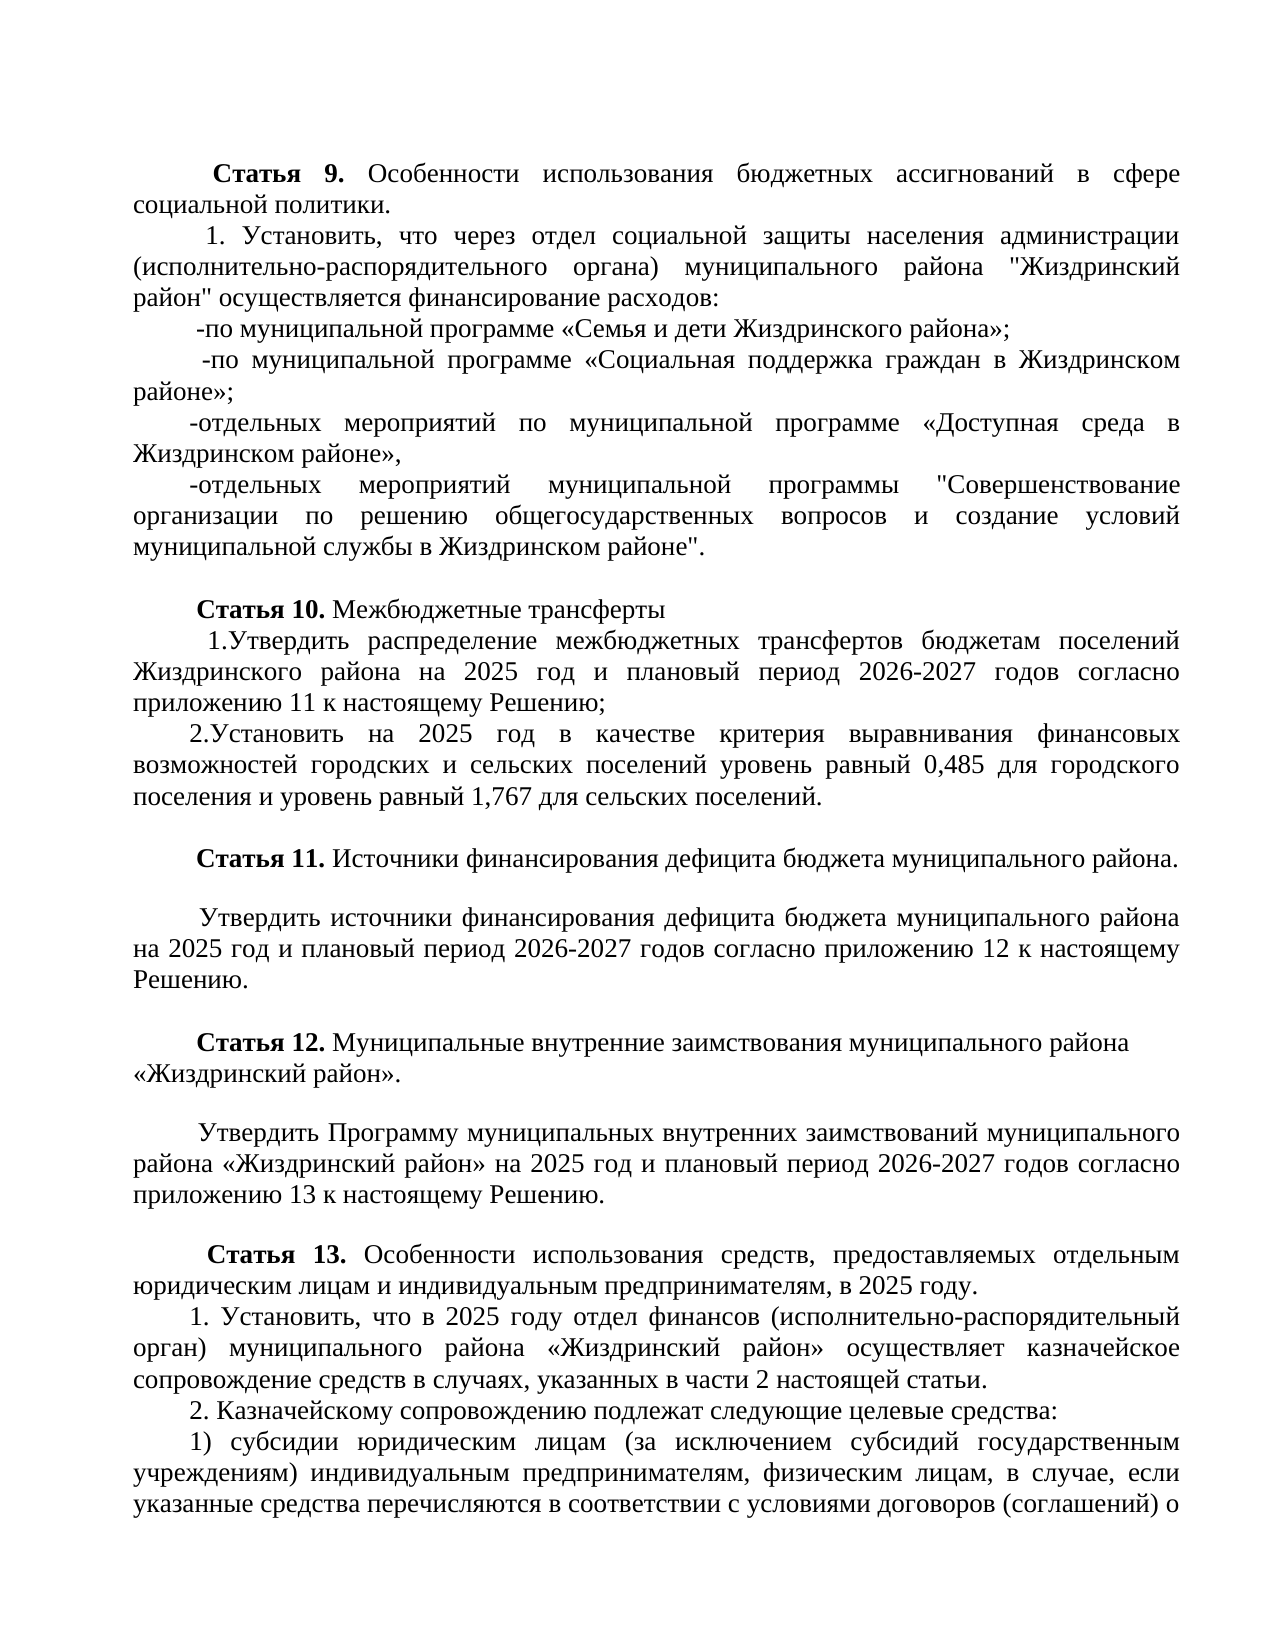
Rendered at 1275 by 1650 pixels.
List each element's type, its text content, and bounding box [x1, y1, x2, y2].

text -по муниципальной программе «Социальная поддержка граждан в Жиздринском районе»; [133, 343, 1181, 406]
text 2. Казначейскому сопровождению подлежат следующие целевые средства: [133, 1394, 1181, 1425]
text Статья 11. Источники финансирования дефицита бюджета муниципального района. [133, 842, 1181, 873]
text Утвердить Программу муниципальных внутренних заимствований муниципального района «Жиздринский район» на 2025 год и плановый период 2026-2027 годов согласно приложению 13 к настоящему Решению. [133, 1116, 1181, 1209]
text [133, 1425, 1181, 1518]
text Статья 13. Особенности использования средств, предоставляемых отдельным юридическим лицам и индивидуальным предпринимателям, в 2025 году. [133, 1238, 1181, 1300]
text Статья 10. Межбюджетные трансферты [133, 593, 1181, 624]
text -отдельных мероприятий по муниципальной программе «Доступная среда в Жиздринском районе», [133, 406, 1181, 468]
text Статья 12. Муниципальные внутренние заимствования муниципального района «Жиздринский район». [133, 1026, 1181, 1088]
text 1.Утвердить распределение межбюджетных трансфертов бюджетам поселений Жиздринского района на 2025 год и плановый период 2026-2027 годов согласно приложению 11 к настоящему Решению; [133, 624, 1181, 717]
text -по муниципальной программе «Семья и дети Жиздринского района»; [133, 312, 1181, 343]
text Статья 9. Особенности использования бюджетных ассигнований в сфере социальной политики. [133, 157, 1181, 219]
text 2.Установить на 2025 год в качестве критерия выравнивания финансовых возможностей городских и сельских поселений уровень равный 0,485 для городского поселения и уровень равный 1,767 для сельских поселений. [133, 717, 1181, 811]
text 1. Установить, что через отдел социальной защиты населения администрации (исполнительно-распорядительного органа) муниципального района "Жиздринский район" осуществляется финансирование расходов: [133, 219, 1181, 312]
text Утвердить источники финансирования дефицита бюджета муниципального района на 2025 год и плановый период 2026-2027 годов согласно приложению 12 к настоящему Решению. [133, 901, 1181, 994]
text 1. Установить, что в 2025 году отдел финансов (исполнительно-распорядительный орган) муниципального района «Жиздринский район» осуществляет казначейское сопровождение средств в случаях, указанных в части 2 настоящей статьи. [133, 1300, 1181, 1394]
